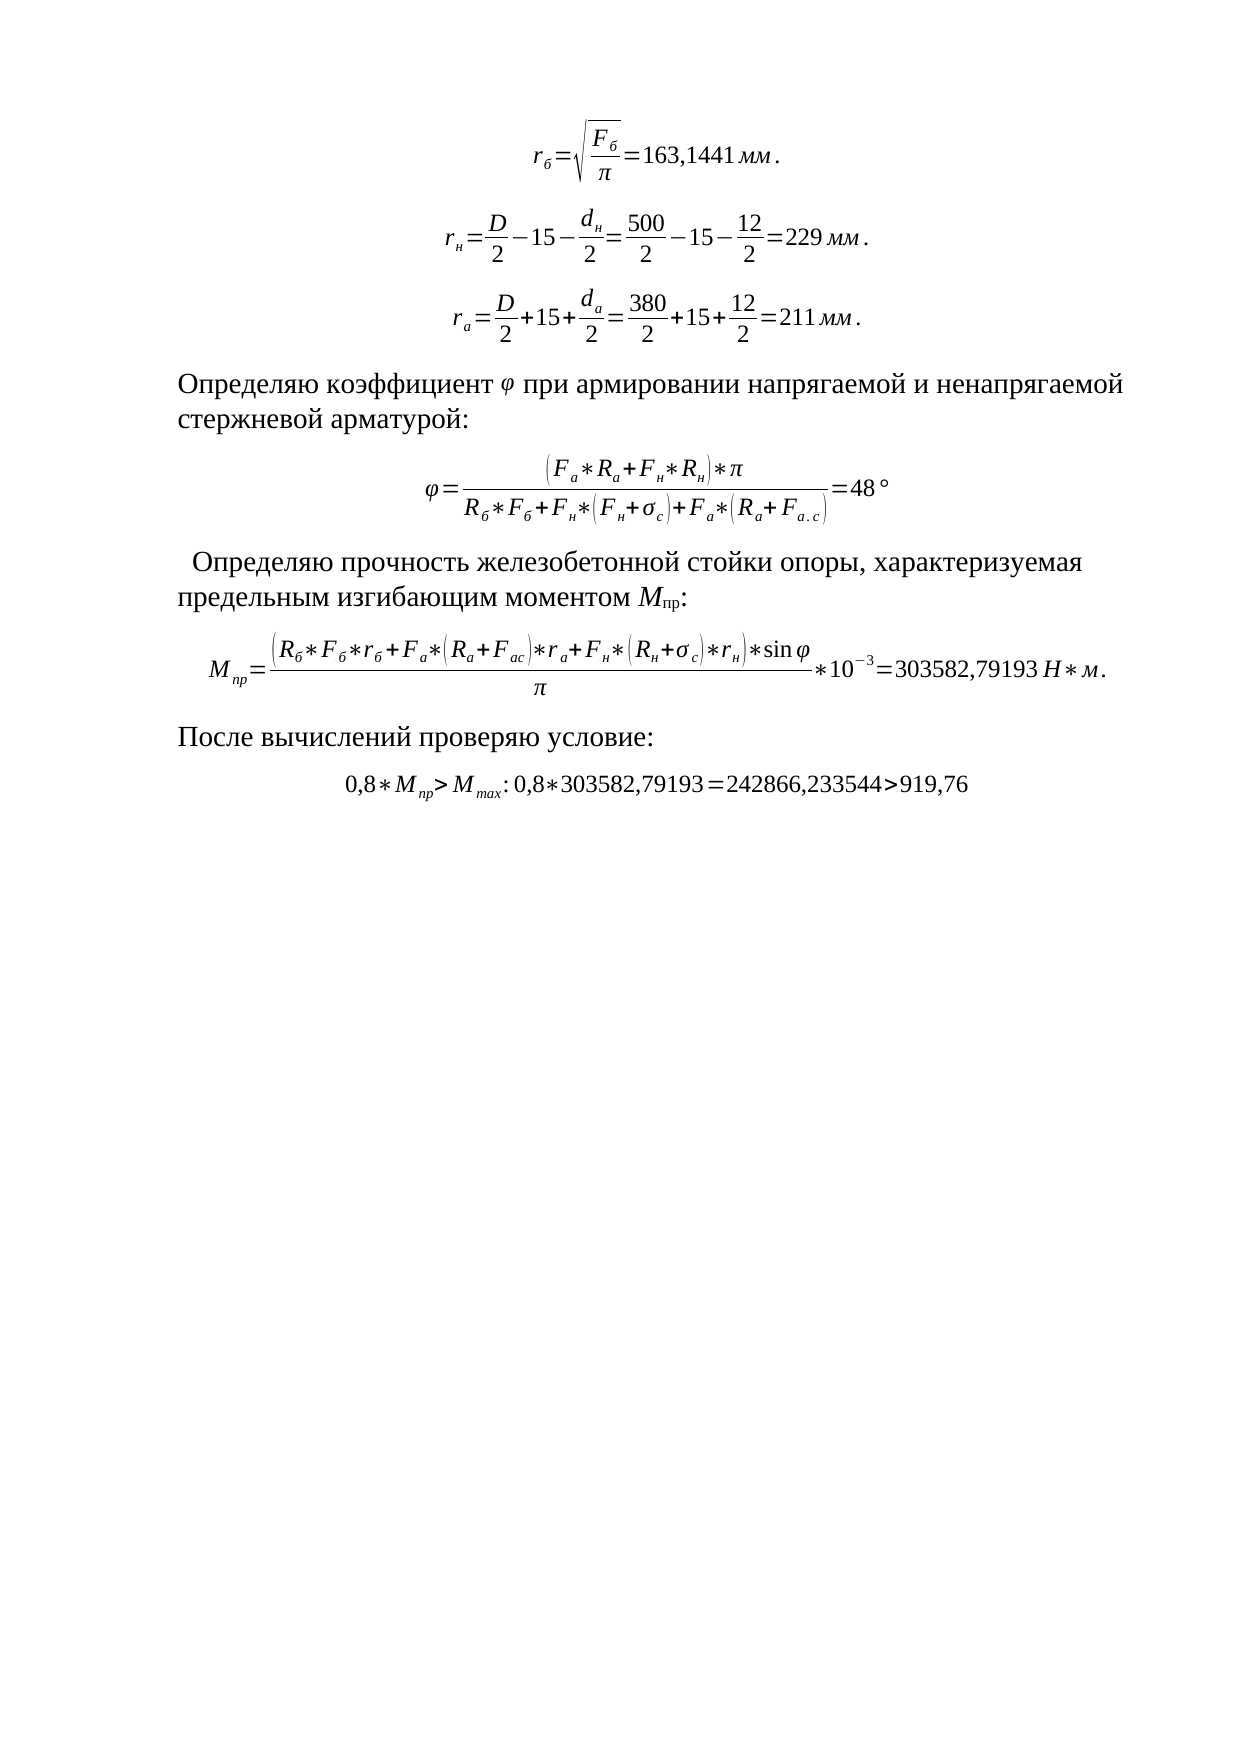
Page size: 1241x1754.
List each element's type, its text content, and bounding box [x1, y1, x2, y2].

text Определяю прочность железобетонной стойки опоры, характеризуемая предельным изгибающим моментом Мпр: [177, 544, 1137, 613]
text Определяю коэффициент при армировании напрягаемой и ненапрягаемой стержневой арматурой: [177, 366, 1137, 434]
text После вычислений проверяю условие: [177, 719, 1137, 752]
